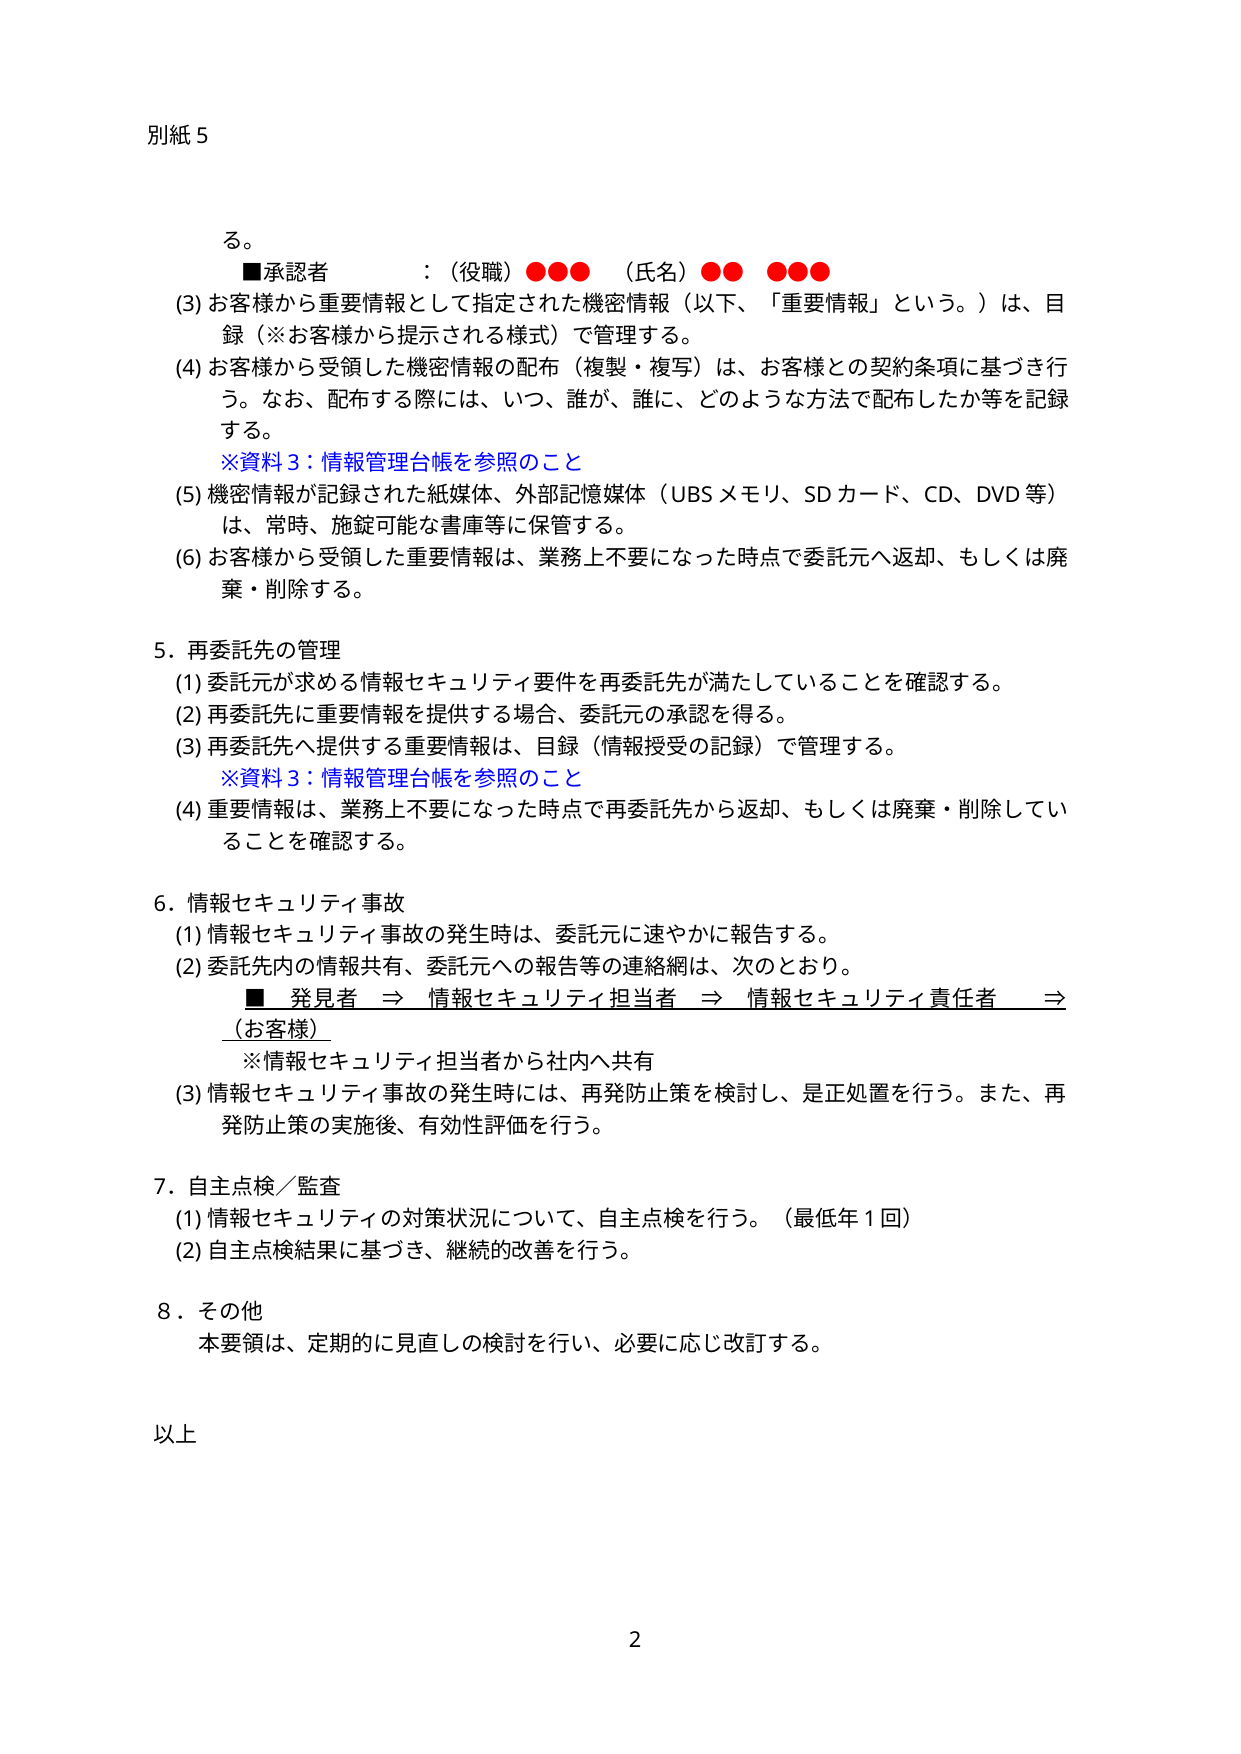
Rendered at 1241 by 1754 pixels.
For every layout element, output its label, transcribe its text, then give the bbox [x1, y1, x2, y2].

text (5) 機密情報が記録された紙媒体、外部記憶媒体（UBSメモリ、SDカード、CD、DVD等）は、常時、施錠可能な書庫等に保管する。 [176, 477, 1069, 540]
text (1) 情報セキュリティの対策状況について、自主点検を行う。（最低年1回） [176, 1201, 1069, 1233]
text (2) 再委託先に重要情報を提供する場合、委託元の承認を得る。 [176, 697, 1069, 729]
text (6) お客様から受領した重要情報は、業務上不要になった時点で委託元へ返却、もしくは廃棄・削除する。 [176, 540, 1069, 604]
text ■承認者 ：（役職）●●● （氏名）●● ●●● [176, 255, 1069, 286]
text (2) 自主点検結果に基づき、継続的改善を行う。 [176, 1233, 1069, 1264]
text ※情報セキュリティ担当者から社内へ共有 [176, 1044, 1069, 1076]
text (2) 委託先内の情報共有、委託元への報告等の連絡網は、次のとおり。 [176, 949, 1069, 981]
text (3) お客様から重要情報として指定された機密情報（以下、「重要情報」という。）は、目録（※お客様から提示される様式）で管理する。 [176, 286, 1069, 350]
text (1) 委託元が求める情報セキュリティ要件を再委託先が満たしていることを確認する。 [176, 665, 1069, 697]
text (1) 情報セキュリティ事故の発生時は、委託元に速やかに報告する。 [176, 917, 1069, 949]
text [176, 223, 1069, 255]
text (4) お客様から受領した機密情報の配布（複製・複写）は、お客様との契約条項に基づき行う。なお、配布する際には、いつ、誰が、誰に、どのような方法で配布したか等を記録する。 [176, 350, 1069, 445]
text ※資料3：情報管理台帳を参照のこと [198, 445, 1069, 477]
text (3) 再委託先へ提供する重要情報は、目録（情報授受の記録）で管理する。 [176, 729, 1069, 761]
text (4) 重要情報は、業務上不要になった時点で再委託先から返却、もしくは廃棄・削除していることを確認する。 [176, 792, 1069, 856]
text 7．自主点検／監査 [153, 1169, 1069, 1201]
text ■ 発見者 ⇒ 情報セキュリティ担当者 ⇒ 情報セキュリティ責任者 ⇒ （お客様） [176, 981, 1069, 1044]
text 6．情報セキュリティ事故 [153, 886, 1069, 917]
text ８．その他 [153, 1294, 1069, 1326]
text ※資料3：情報管理台帳を参照のこと [221, 761, 1069, 792]
text 以上 [153, 1387, 1069, 1449]
text (3) 情報セキュリティ事故の発生時には、再発防止策を検討し、是正処置を行う。また、再発防止策の実施後、有効性評価を行う。 [176, 1076, 1069, 1139]
text 5．再委託先の管理 [153, 633, 1069, 665]
text 本要領は、定期的に見直しの検討を行い、必要に応じ改訂する。 [198, 1326, 1069, 1357]
